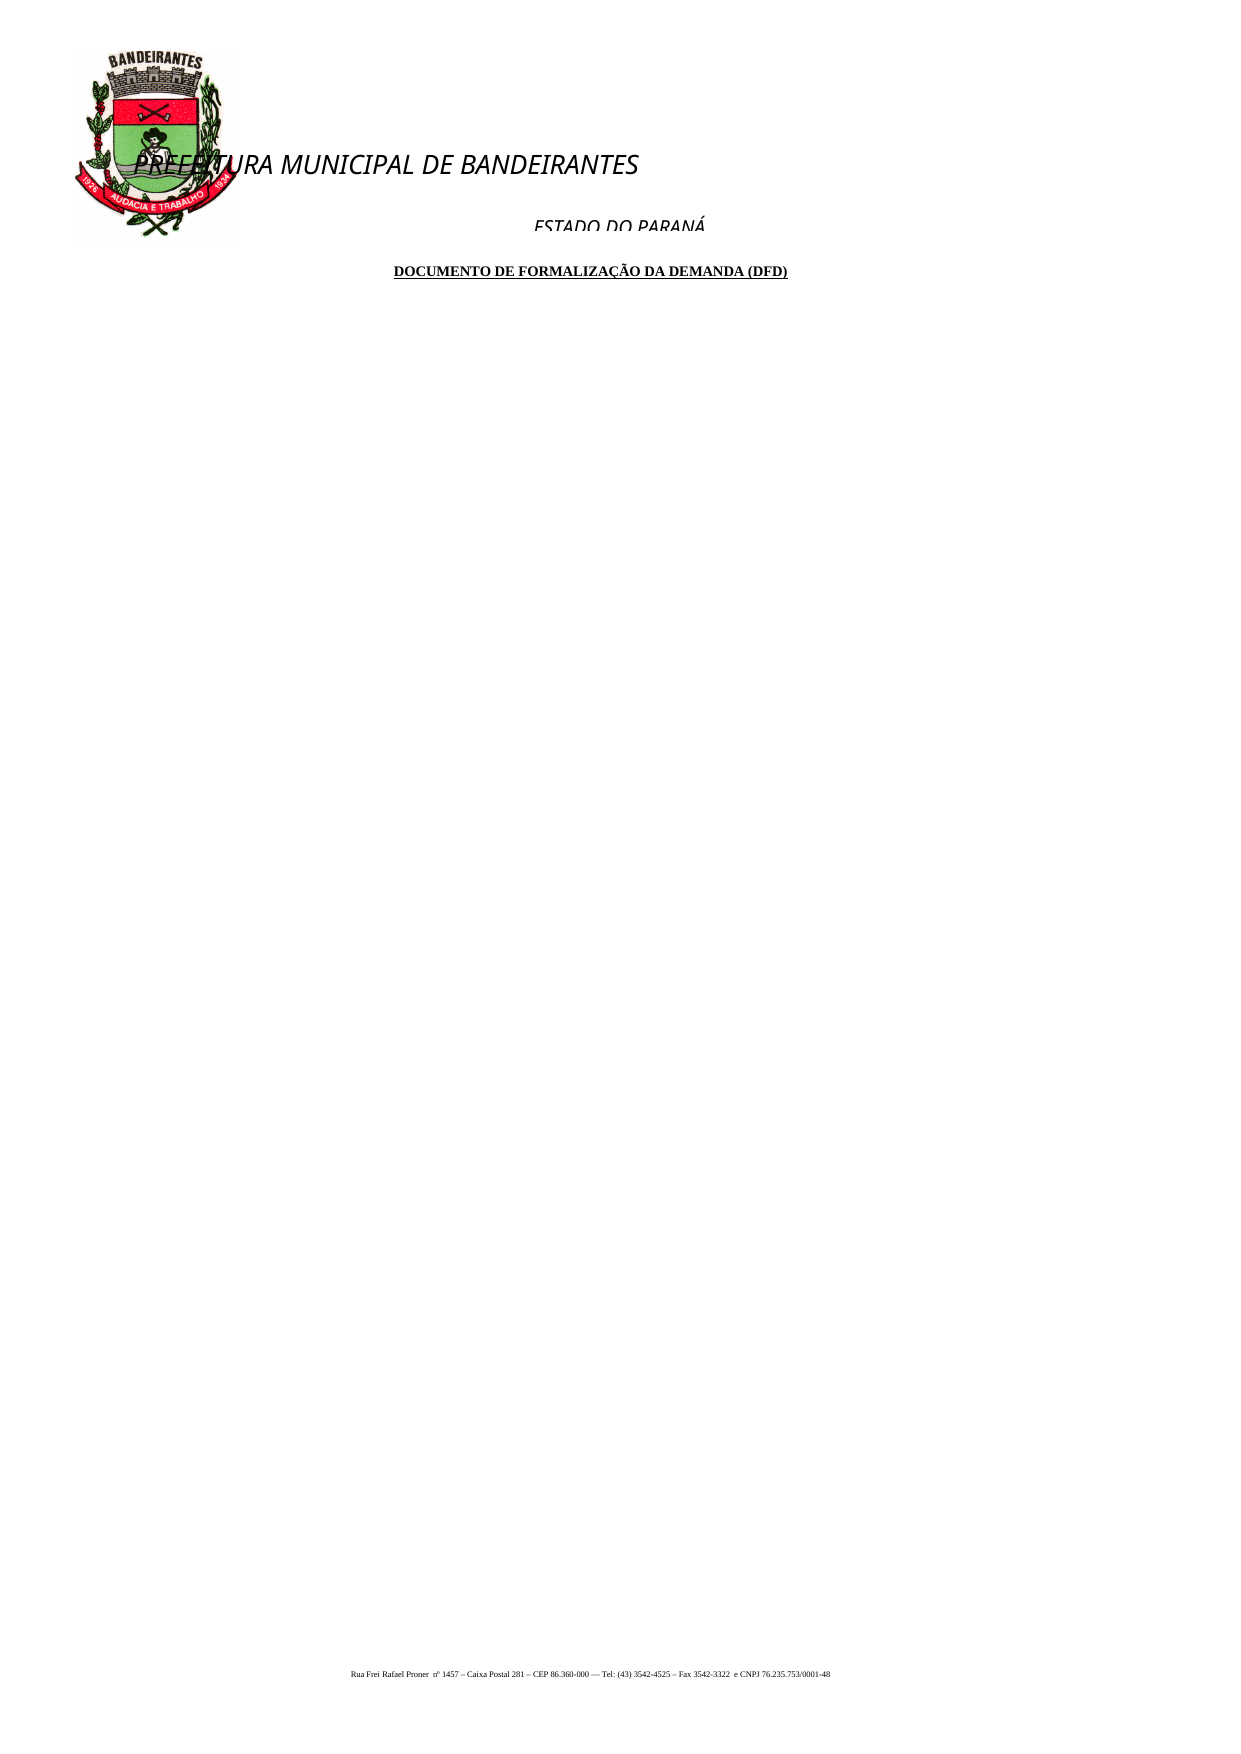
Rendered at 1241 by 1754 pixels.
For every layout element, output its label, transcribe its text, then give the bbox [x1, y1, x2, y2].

text DOCUMENTO DE FORMALIZAÇÃO DA DEMANDA (DFD) [118, 251, 1063, 280]
picture [73, 50, 239, 246]
